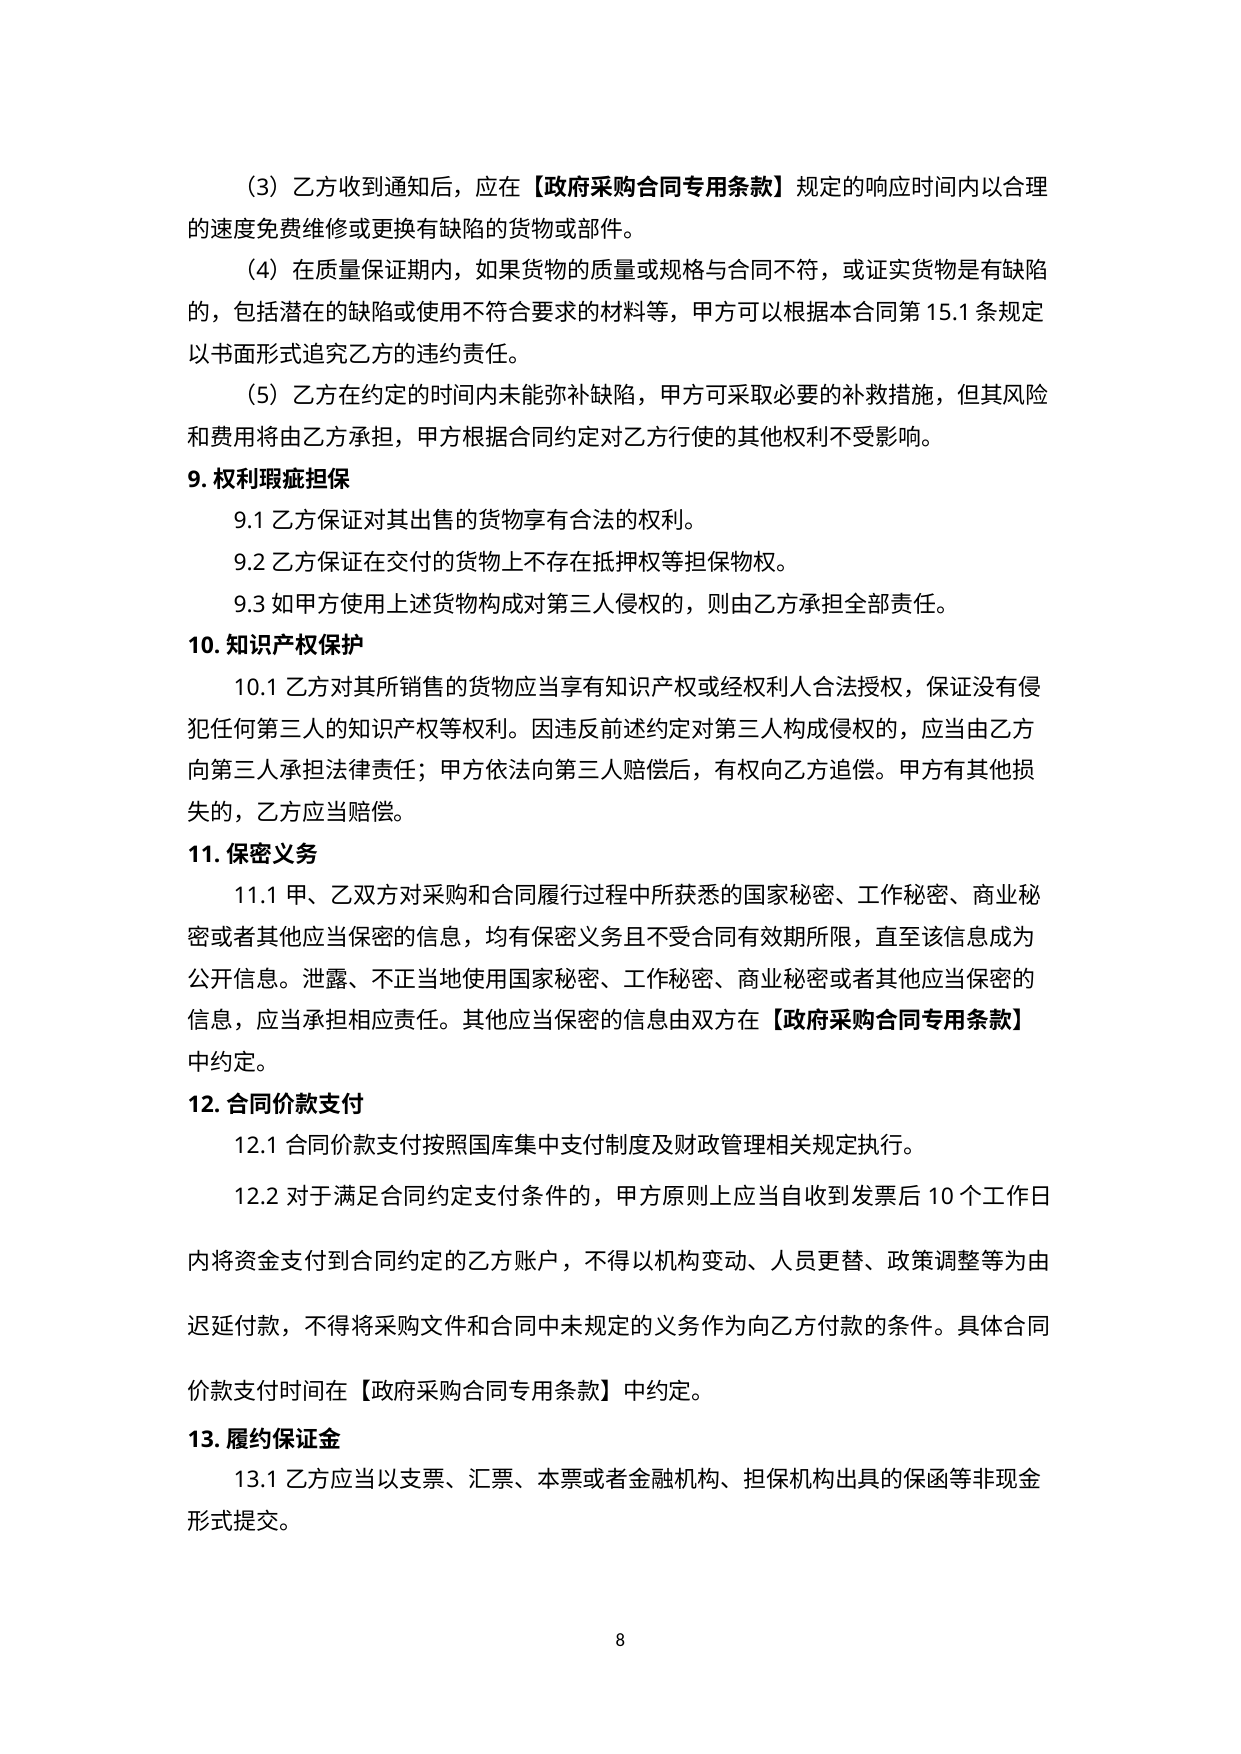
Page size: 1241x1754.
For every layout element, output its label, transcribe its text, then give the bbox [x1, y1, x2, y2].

text 9.2 乙方保证在交付的货物上不存在抵押权等担保物权。 [187, 537, 1053, 579]
text 12.2 对于满足合同约定支付条件的，甲方原则上应当自收到发票后10个工作日内将资金支付到合同约定的乙方账户，不得以机构变动、人员更替、政策调整等为由迟延付款，不得将采购文件和合同中未规定的义务作为向乙方付款的条件。具体合同价款支付时间在【政府采购合同专用条款】中约定。 [187, 1162, 1053, 1422]
text 10. 知识产权保护 [187, 620, 1053, 662]
text （3）乙方收到通知后，应在【政府采购合同专用条款】规定的响应时间内以合理的速度免费维修或更换有缺陷的货物或部件。 [187, 162, 1053, 245]
text 12. 合同价款支付 [187, 1079, 1053, 1120]
text 11.1 甲、乙双方对采购和合同履行过程中所获悉的国家秘密、工作秘密、商业秘密或者其他应当保密的信息，均有保密义务且不受合同有效期所限，直至该信息成为公开信息。泄露、不正当地使用国家秘密、工作秘密、商业秘密或者其他应当保密的信息，应当承担相应责任。其他应当保密的信息由双方在【政府采购合同专用条款】中约定。 [187, 870, 1053, 1079]
text 9. 权利瑕疵担保 [187, 454, 1053, 495]
text 10.1 乙方对其所销售的货物应当享有知识产权或经权利人合法授权，保证没有侵犯任何第三人的知识产权等权利。因违反前述约定对第三人构成侵权的，应当由乙方向第三人承担法律责任；甲方依法向第三人赔偿后，有权向乙方追偿。甲方有其他损失的，乙方应当赔偿。 [187, 662, 1053, 829]
text （5）乙方在约定的时间内未能弥补缺陷，甲方可采取必要的补救措施，但其风险和费用将由乙方承担，甲方根据合同约定对乙方行使的其他权利不受影响。 [187, 370, 1053, 454]
text 11. 保密义务 [187, 829, 1053, 870]
text 12.1 合同价款支付按照国库集中支付制度及财政管理相关规定执行。 [187, 1120, 1053, 1162]
text 13.1 乙方应当以支票、汇票、本票或者金融机构、担保机构出具的保函等非现金形式提交。 [187, 1454, 1053, 1538]
text 9.3 如甲方使用上述货物构成对第三人侵权的，则由乙方承担全部责任。 [187, 579, 1053, 620]
text 13. 履约保证金 [187, 1422, 1067, 1454]
text （4）在质量保证期内，如果货物的质量或规格与合同不符，或证实货物是有缺陷的，包括潜在的缺陷或使用不符合要求的材料等，甲方可以根据本合同第15.1条规定以书面形式追究乙方的违约责任。 [187, 245, 1053, 370]
text 9.1 乙方保证对其出售的货物享有合法的权利。 [187, 495, 1053, 537]
